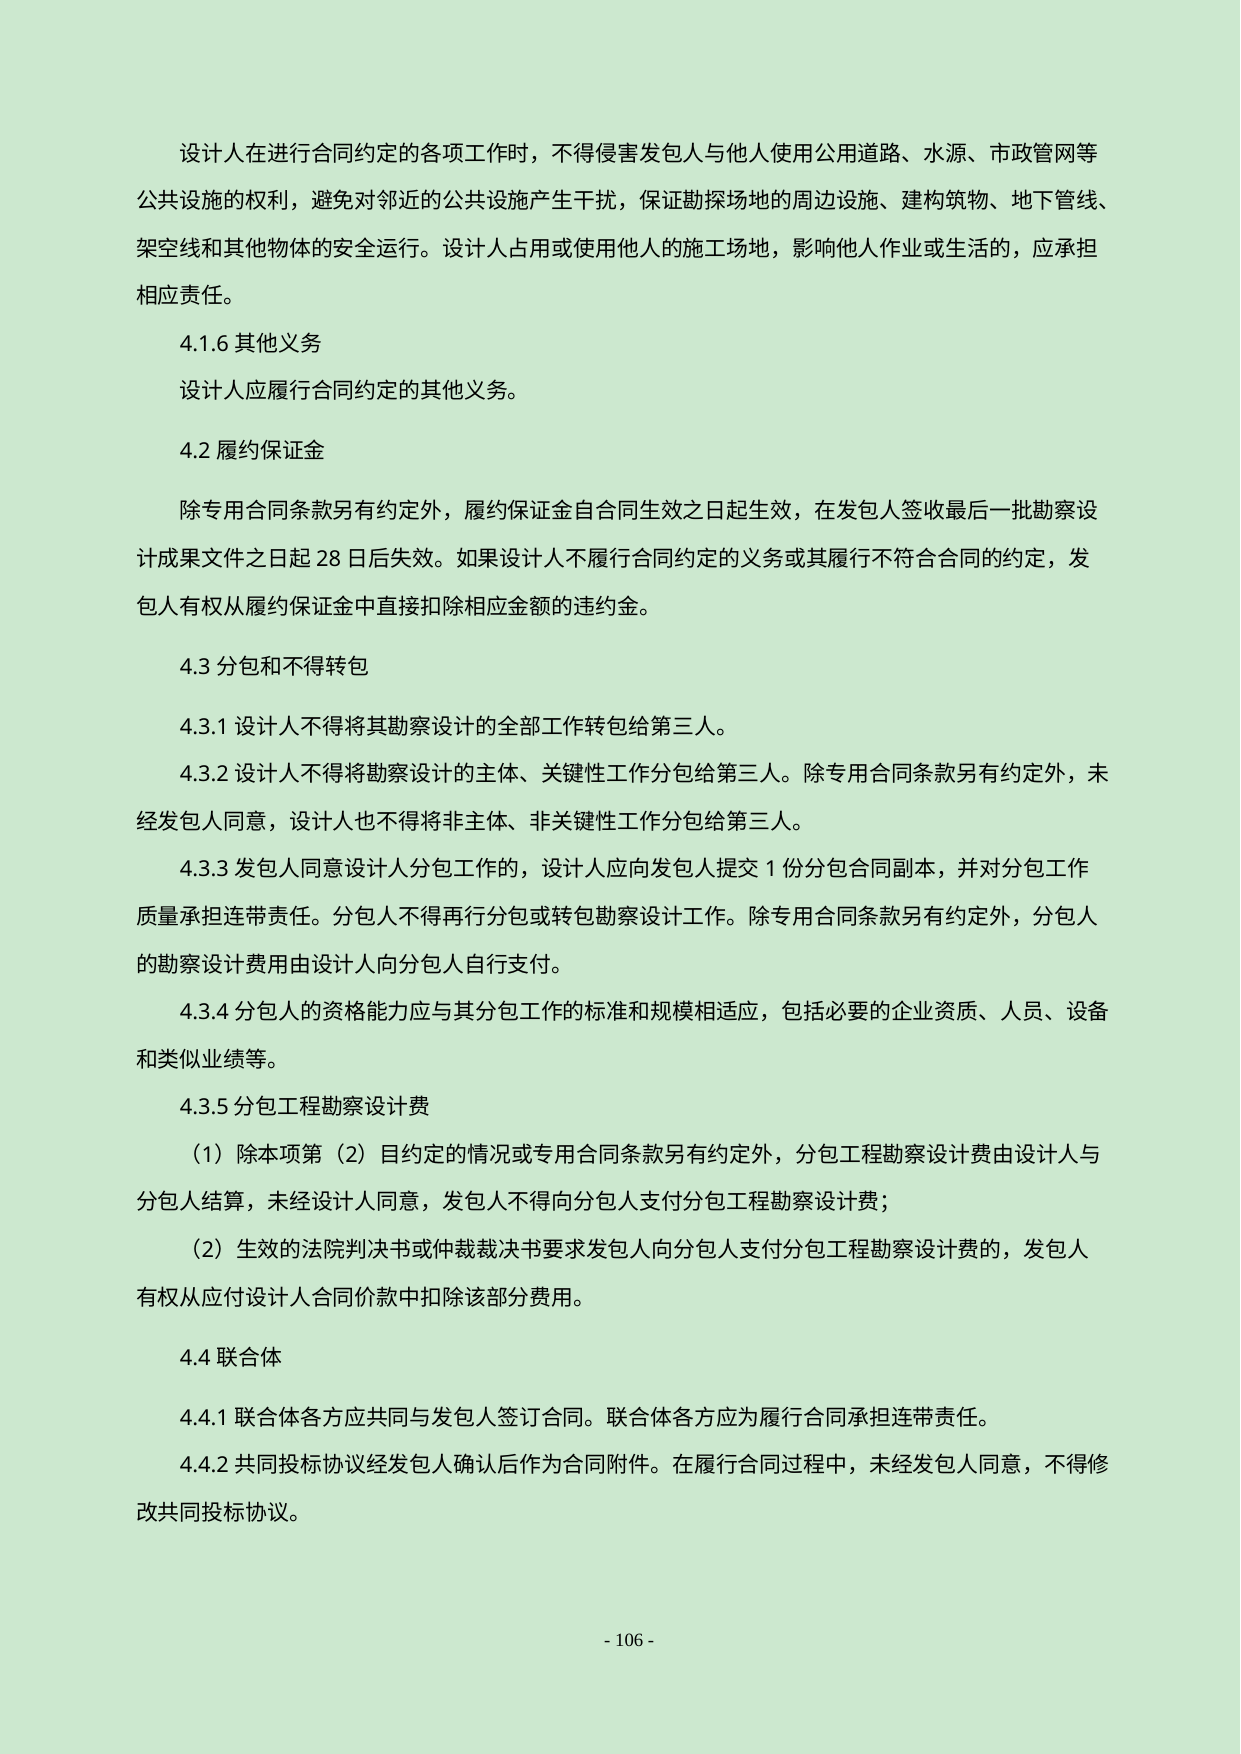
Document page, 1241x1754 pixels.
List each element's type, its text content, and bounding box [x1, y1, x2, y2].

text 4.3 分包和不得转包 [136, 649, 1122, 680]
text 除专用合同条款另有约定外，履约保证金自合同生效之日起生效，在发包人签收最后一批勘察设计成果文件之日起 28 日后失效。如果设计人不履行合同约定的义务或其履行不符合合同的约定，发包人有权从履约保证金中直接扣除相应金额的违约金。 [136, 493, 1109, 620]
text （2）生效的法院判决书或仲裁裁决书要求发包人向分包人支付分包工程勘察设计费的，发包人有权从应付设计人合同价款中扣除该部分费用。 [136, 1232, 1109, 1311]
text 设计人在进行合同约定的各项工作时，不得侵害发包人与他人使用公用道路、水源、市政管网等公共设施的权利，避免对邻近的公共设施产生干扰，保证勘探场地的周边设施、建构筑物、地下管线、架空线和其他物体的安全运行。设计人占用或使用他人的施工场地，影响他人作业或生活的，应承担相应责任。 [136, 136, 1109, 310]
text 4.3.4 分包人的资格能力应与其分包工作的标准和规模相适应，包括必要的企业资质、人员、设备和类似业绩等。 [136, 994, 1109, 1073]
text 4.3.1 设计人不得将其勘察设计的全部工作转包给第三人。 [136, 709, 1109, 741]
text （1）除本项第（2）目约定的情况或专用合同条款另有约定外，分包工程勘察设计费由设计人与分包人结算，未经设计人同意，发包人不得向分包人支付分包工程勘察设计费； [136, 1137, 1109, 1216]
text 4.3.2 设计人不得将勘察设计的主体、关键性工作分包给第三人。除专用合同条款另有约定外，未经发包人同意，设计人也不得将非主体、非关键性工作分包给第三人。 [136, 756, 1109, 836]
text 4.3.3 发包人同意设计人分包工作的，设计人应向发包人提交 1 份分包合同副本，并对分包工作质量承担连带责任。分包人不得再行分包或转包勘察设计工作。除专用合同条款另有约定外，分包人的勘察设计费用由设计人向分包人自行支付。 [136, 851, 1109, 978]
text 4.1.6 其他义务 [136, 326, 1109, 358]
text 4.2 履约保证金 [136, 433, 1122, 465]
text 4.4.1 联合体各方应共同与发包人签订合同。联合体各方应为履行合同承担连带责任。 [136, 1399, 1109, 1431]
text 4.3.5分包工程勘察设计费 [136, 1089, 1109, 1121]
text 4.4.2 共同投标协议经发包人确认后作为合同附件。在履行合同过程中，未经发包人同意，不得修改共同投标协议。 [136, 1447, 1109, 1526]
text 4.4 联合体 [136, 1339, 1122, 1371]
text 设计人应履行合同约定的其他义务。 [136, 373, 1109, 405]
